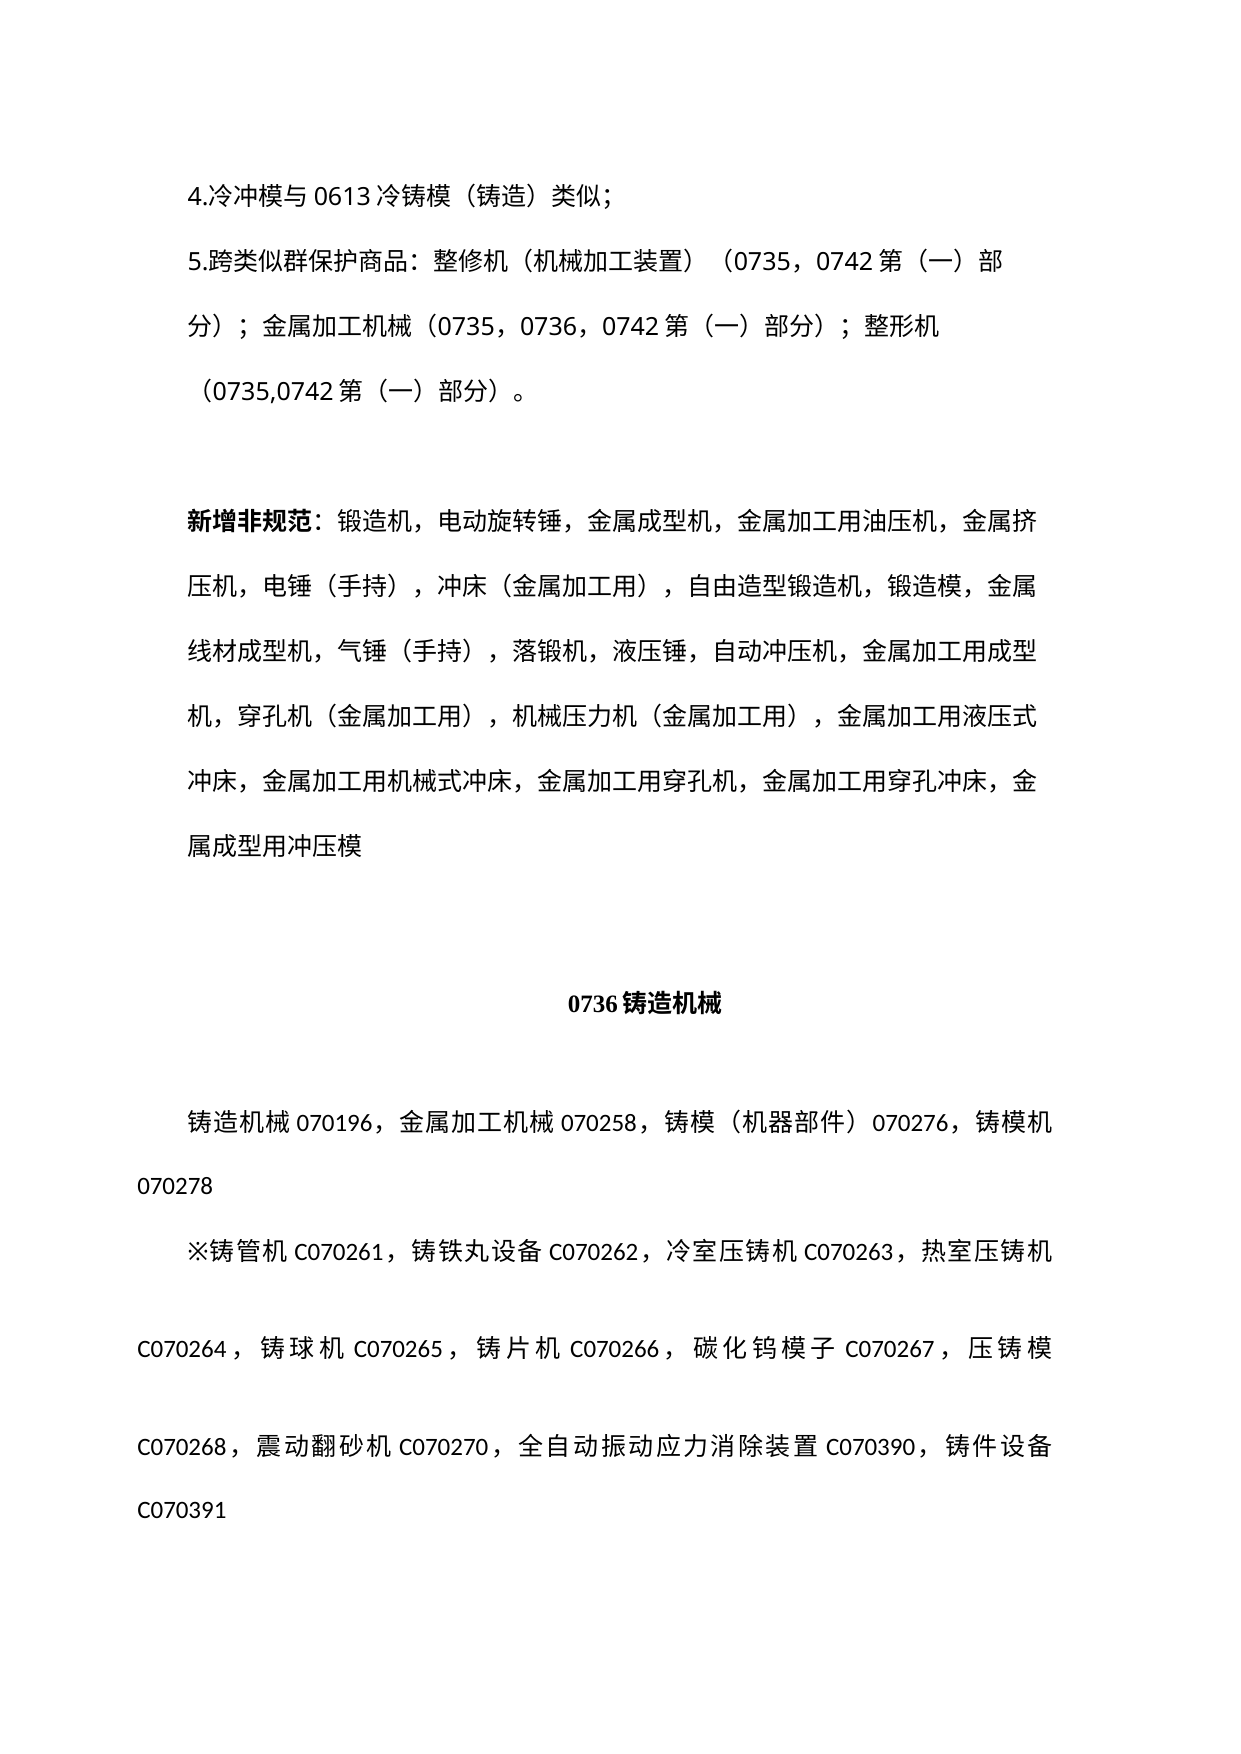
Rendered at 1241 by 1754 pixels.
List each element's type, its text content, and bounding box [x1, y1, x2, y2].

text 新增非规范：锻造机，电动旋转锤，金属成型机，金属加工用油压机，金属挤压机，电锤（手持），冲床（金属加工用），自由造型锻造机，锻造模，金属线材成型机，气锤（手持），落锻机，液压锤，自动冲压机，金属加工用成型机，穿孔机（金属加工用），机械压力机（金属加工用），金属加工用液压式冲床，金属加工用机械式冲床，金属加工用穿孔机，金属加工用穿孔冲床，金属成型用冲压模 [187, 487, 1053, 877]
subtitle 0736铸造机械 [187, 969, 1053, 1034]
text 铸造机械070196，金属加工机械070258，铸模（机器部件）070276，铸模机070278 [137, 1088, 1053, 1201]
text ※铸管机C070261，铸铁丸设备C070262，冷室压铸机C070263，热室压铸机C070264，铸球机C070265，铸片机C070266，碳化钨模子C070267，压铸模C070268，震动翻砂机C070270，全自动振动应力消除装置C070390，铸件设备C070391 [137, 1217, 1053, 1525]
text 4.冷冲模与0613冷铸模（铸造）类似； [187, 162, 1053, 227]
text 5.跨类似群保护商品：整修机（机械加工装置）（0735，0742第（一）部分）；金属加工机械（0735，0736，0742第（一）部分）；整形机（0735,0742第（一）部分）。 [187, 227, 1053, 422]
